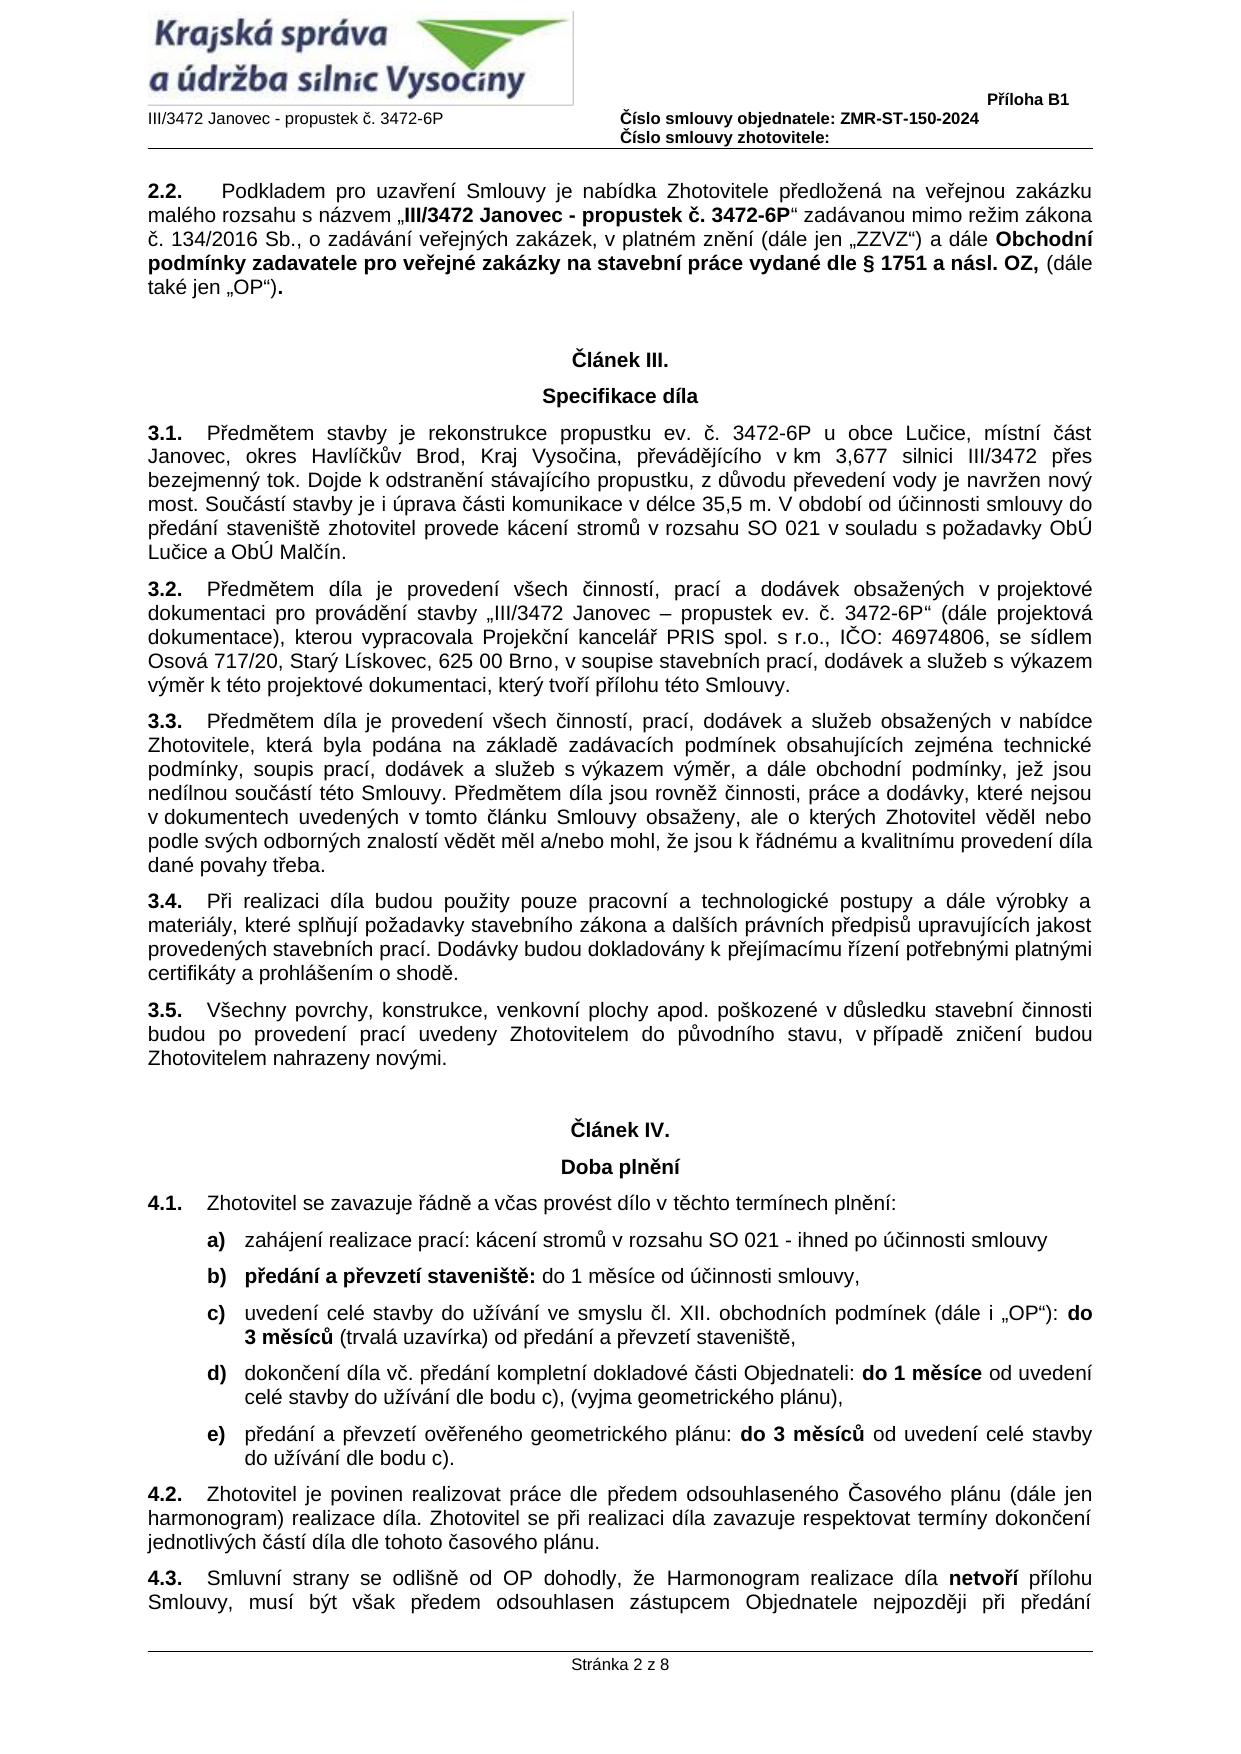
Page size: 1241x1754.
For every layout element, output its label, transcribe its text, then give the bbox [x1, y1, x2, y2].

list dokončení díla vč. předání kompletní dokladové části Objednateli: do 1 měsíce od uvedení celé stavby do užívání dle bodu c), (vyjma geometrického plánu), [207, 1361, 1093, 1409]
list uvedení celé stavby do užívání ve smyslu čl. XII. obchodních podmínek (dále i „OP“): do 3 měsíců (trvalá uzavírka) od předání a převzetí staveniště, [207, 1301, 1093, 1348]
list Podkladem pro uzavření Smlouvy je nabídka Zhotovitele předložená na veřejnou zakázku malého rozsahu s názvem „III/3472 Janovec - propustek č. 3472-6P“ zadávanou mimo režim zákona č. 134/2016 Sb., o zadávání veřejných zakázek, v platném znění (dále jen „ZZVZ“) a dále Obchodní podmínky zadavatele pro veřejné zakázky na stavební práce vydané dle § 1751 a násl. OZ, (dále také jen „OP“). [148, 179, 1093, 298]
list zahájení realizace prací: kácení stromů v rozsahu SO 021 - ihned po účinnosti smlouvy [207, 1228, 1093, 1252]
list Při realizaci díla budou použity pouze pracovní a technologické postupy a dále výrobky a materiály, které splňují požadavky stavebního zákona a dalších právních předpisů upravujících jakost provedených stavebních prací. Dodávky budou dokladovány k přejímacímu řízení potřebnými platnými certifikáty a prohlášením o shodě. [148, 889, 1093, 985]
list Všechny povrchy, konstrukce, venkovní plochy apod. poškozené v důsledku stavební činnosti budou po provedení prací uvedeny Zhotovitelem do původního stavu, v případě zničení budou Zhotovitelem nahrazeny novými. [148, 997, 1093, 1069]
list předání a převzetí ověřeného geometrického plánu: do 3 měsíců od uvedení celé stavby do užívání dle bodu c). [207, 1421, 1093, 1469]
subtitle Doba plnění [148, 1155, 1093, 1179]
list Zhotovitel se zavazuje řádně a včas provést dílo v těchto termínech plnění: [148, 1191, 1093, 1215]
picture [147, 11, 574, 107]
list Zhotovitel je povinen realizovat práce dle předem odsouhlaseného Časového plánu (dále jen harmonogram) realizace díla. Zhotovitel se při realizaci díla zavazuje respektovat termíny dokončení jednotlivých částí díla dle tohoto časového plánu. [148, 1482, 1093, 1554]
list předání a převzetí staveniště: do 1 měsíce od účinnosti smlouvy, [207, 1264, 1093, 1288]
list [148, 1566, 1093, 1614]
text Článek III. [148, 347, 1093, 371]
subtitle Specifikace díla [148, 384, 1093, 408]
text Článek IV. [148, 1118, 1093, 1142]
list Předmětem díla je provedení všech činností, prací a dodávek obsažených v projektové dokumentaci pro provádění stavby „III/3472 Janovec – propustek ev. č. 3472-6P“ (dále projektová dokumentace), kterou vypracovala Projekční kancelář PRIS spol. s r.o., IČO: 46974806, se sídlem Osová 717/20, Starý Lískovec, 625 00 Brno, v soupise stavebních prací, dodávek a služeb s výkazem výměr k této projektové dokumentaci, který tvoří přílohu této Smlouvy. [148, 577, 1093, 696]
list Předmětem díla je provedení všech činností, prací, dodávek a služeb obsažených v nabídce Zhotovitele, která byla podána na základě zadávacích podmínek obsahujících zejména technické podmínky, soupis prací, dodávek a služeb s výkazem výměr, a dále obchodní podmínky, jež jsou nedílnou součástí této Smlouvy. Předmětem díla jsou rovněž činnosti, práce a dodávky, které nejsou v dokumentech uvedených v tomto článku Smlouvy obsaženy, ale o kterých Zhotovitel věděl nebo podle svých odborných znalostí vědět měl a/nebo mohl, že jsou k řádnému a kvalitnímu provedení díla dané povahy třeba. [148, 709, 1093, 877]
list Předmětem stavby je rekonstrukce propustku ev. č. 3472-6P u obce Lučice, místní část Janovec, okres Havlíčkův Brod, Kraj Vysočina, převádějícího v km 3,677 silnici III/3472 přes bezejmenný tok. Dojde k odstranění stávajícího propustku, z důvodu převedení vody je navržen nový most. Součástí stavby je i úprava části komunikace v délce 35,5 m. V období od účinnosti smlouvy do předání staveniště zhotovitel provede kácení stromů v rozsahu SO 021 v souladu s požadavky ObÚ Lučice a ObÚ Malčín. [148, 420, 1093, 564]
